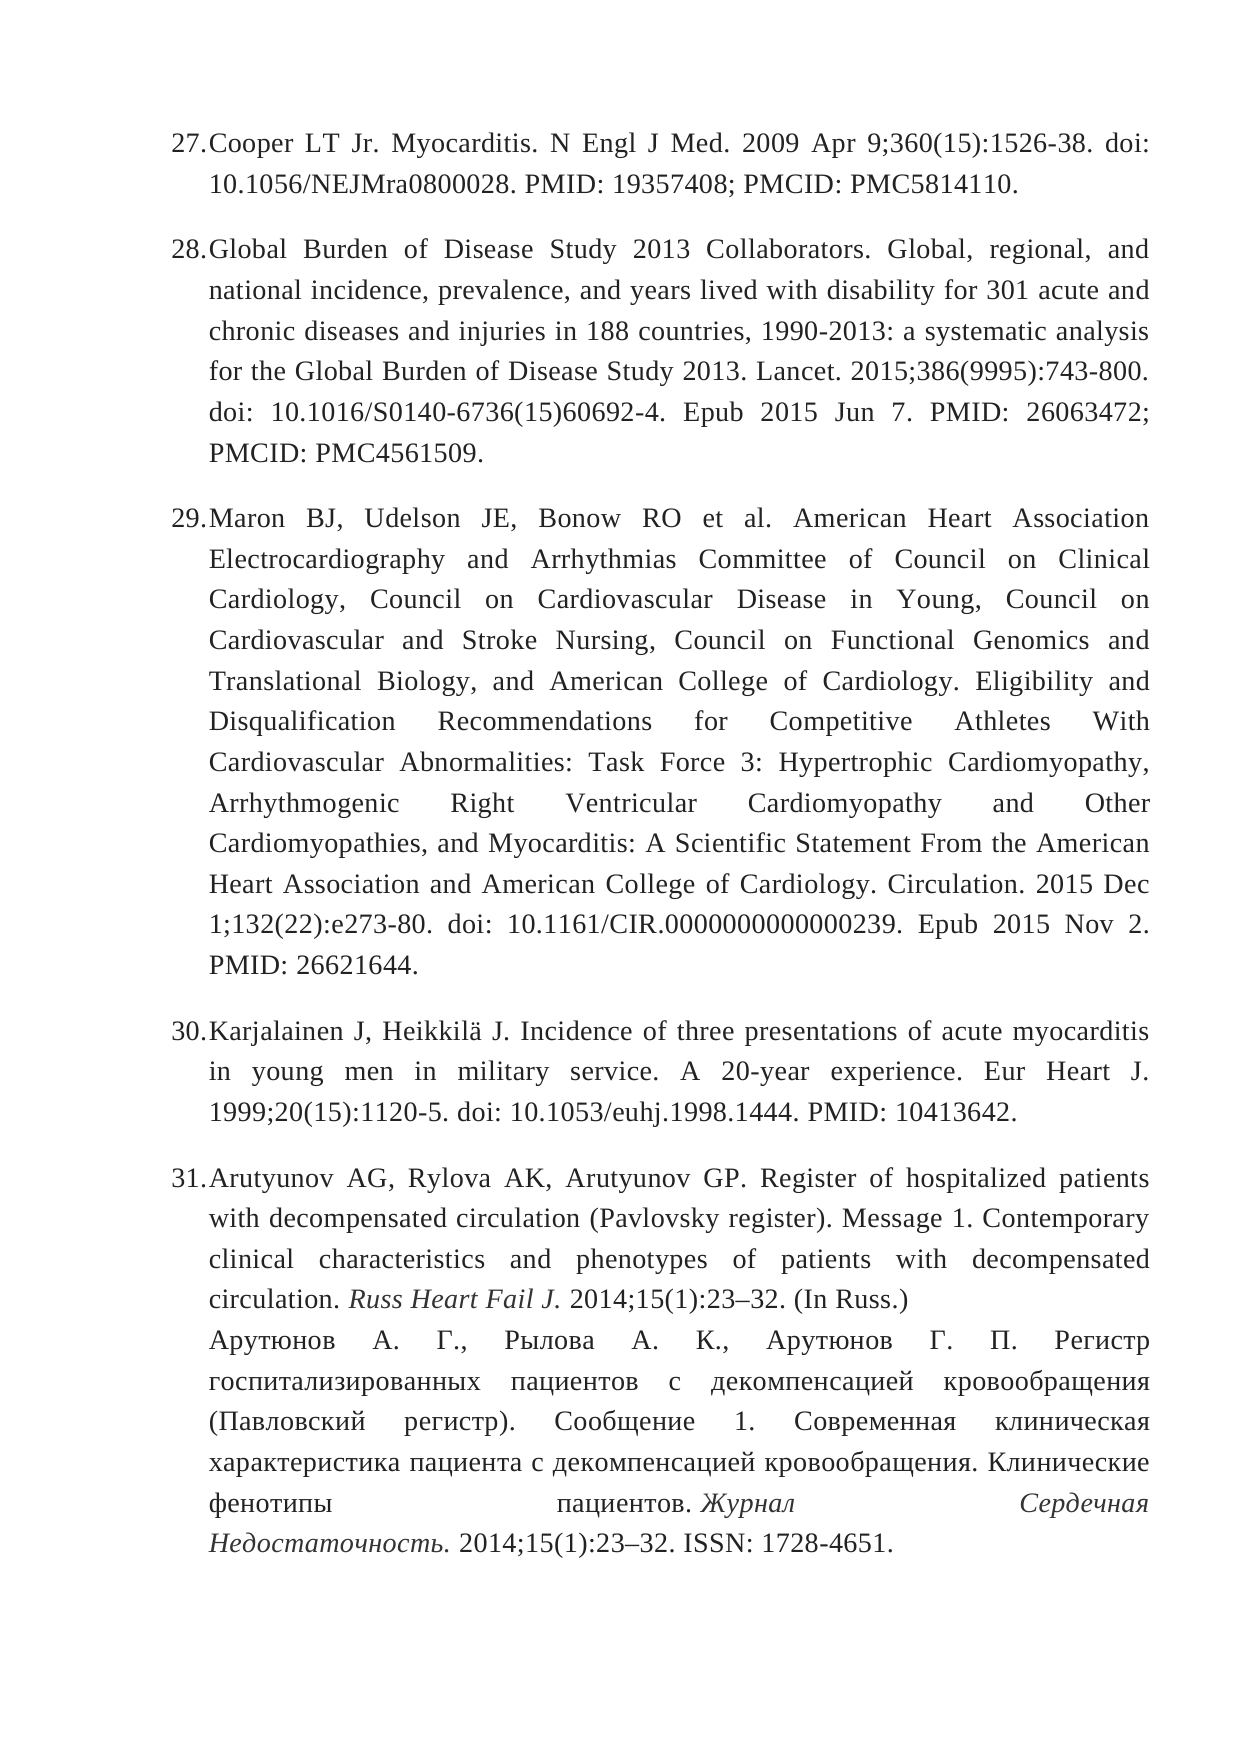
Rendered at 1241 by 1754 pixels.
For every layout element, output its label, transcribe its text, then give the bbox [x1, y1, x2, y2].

text Арутюнов А. Г., Рылова А. К., Арутюнов Г. П. Регистр госпитализированных пациентов с декомпенсацией кровообращения (Павловский регистр). Сообщение 1. Современная клиническая характеристика пациента с декомпенсацией кровообращения. Клинические фенотипы пациентов. Журнал Сердечная Недостаточность. 2014;15(1):23–32. ISSN: 1728-4651. [208, 1315, 1152, 1559]
list Karjalainen J, Heikkilä J. Incidence of three presentations of acute myocarditis in young men in military service. A 20-year experience. Eur Heart J. 1999;20(15):1120-5. doi: 10.1053/euhj.1998.1444. PMID: 10413642. [171, 1006, 1152, 1127]
list Maron BJ, Udelson JE, Bonow RO et al. American Heart Association Electrocardiography and Arrhythmias Committee of Council on Clinical Cardiology, Council on Cardiovascular Disease in Young, Council on Cardiovascular and Stroke Nursing, Council on Functional Genomics and Translational Biology, and American College of Cardiology. Eligibility and Disqualification Recommendations for Competitive Athletes With Cardiovascular Abnormalities: Task Force 3: Hypertrophic Cardiomyopathy, Arrhythmogenic Right Ventricular Cardiomyopathy and Other Cardiomyopathies, and Myocarditis: A Scientific Statement From the American Heart Association and American College of Cardiology. Circulation. 2015 Dec 1;132(22):e273-80. doi: 10.1161/CIR.0000000000000239. Epub 2015 Nov 2. PMID: 26621644. [171, 493, 1152, 981]
list Global Burden of Disease Study 2013 Collaborators. Global, regional, and national incidence, prevalence, and years lived with disability for 301 acute and chronic diseases and injuries in 188 countries, 1990-2013: a systematic analysis for the Global Burden of Disease Study 2013. Lancet. 2015;386(9995):743-800. doi: 10.1016/S0140-6736(15)60692-4. Epub 2015 Jun 7. PMID: 26063472; PMCID: PMC4561509. [171, 224, 1152, 468]
list Cooper LT Jr. Myocarditis. N Engl J Med. 2009 Apr 9;360(15):1526-38. doi: 10.1056/NEJMra0800028. PMID: 19357408; PMCID: PMC5814110. [171, 118, 1152, 199]
list Arutyunov AG, Rylova AK, Arutyunov GP. Register of hospitalized patients with decompensated circulation (Pavlovsky register). Message 1. Contemporary clinical characteristics and phenotypes of patients with decompensated circulation. Russ Heart Fail J. 2014;15(1):23–32. (In Russ.) [171, 1152, 1152, 1315]
